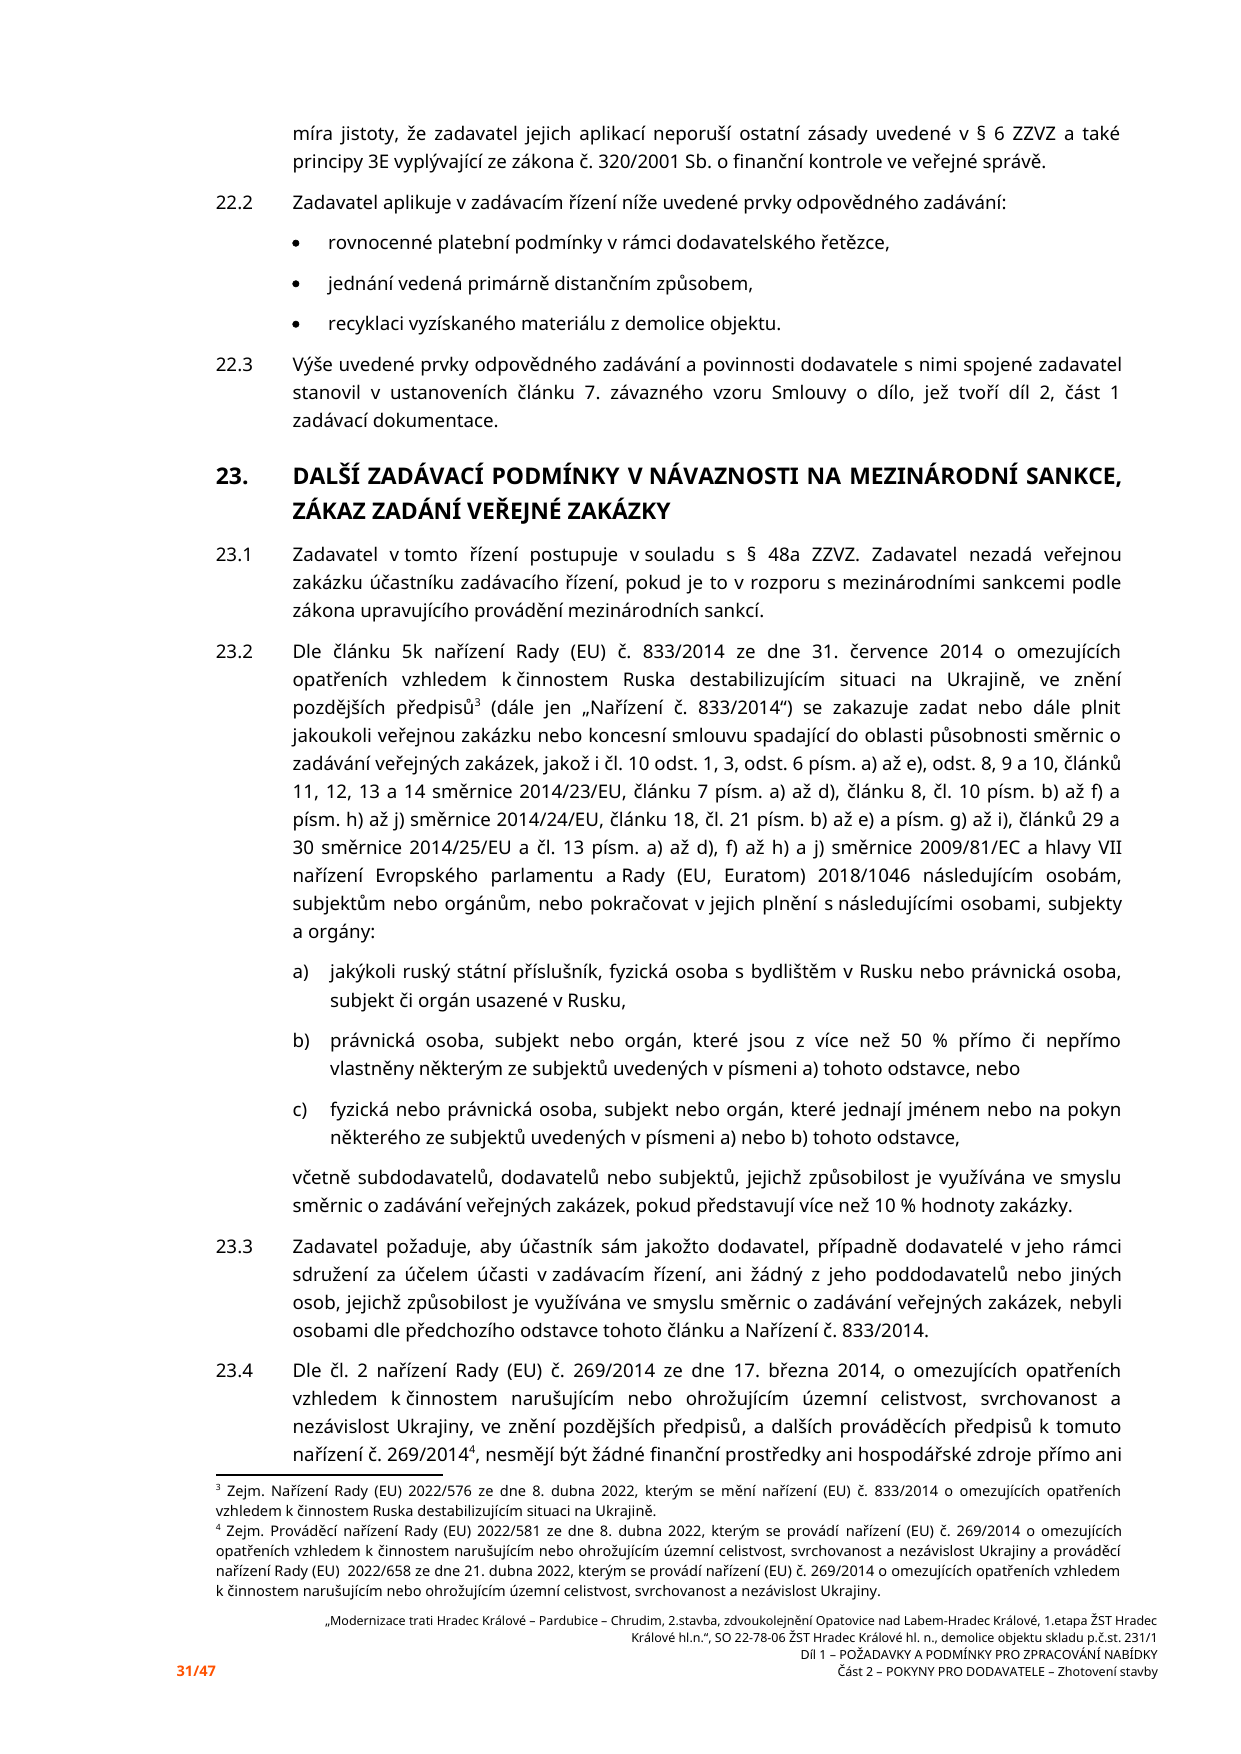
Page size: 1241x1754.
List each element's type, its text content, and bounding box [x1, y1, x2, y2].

text Dle článku 5k nařízení Rady (EU) č. 833/2014 ze dne 31. července 2014 o omezujících opatřeních vzhledem k činnostem Ruska destabilizujícím situaci na Ukrajině, ve znění pozdějších předpisů (dále jen „Nařízení č. 833/2014“) se zakazuje zadat nebo dále plnit jakoukoli veřejnou zakázku nebo koncesní smlouvu spadající do oblasti působnosti směrnic o zadávání veřejných zakázek, jakož i čl. 10 odst. 1, 3, odst. 6 písm. a) až e), odst. 8, 9 a 10, článků 11, 12, 13 a 14 směrnice 2014/23/EU, článku 7 písm. a) až d), článku 8, čl. 10 písm. b) až f) a písm. h) až j) směrnice 2014/24/EU, článku 18, čl. 21 písm. b) až e) a písm. g) až i), článků 29 a 30 směrnice 2014/25/EU a čl. 13 písm. a) až d), f) až h) a j) směrnice 2009/81/EC a hlavy VII nařízení Evropského parlamentu a Rady (EU, Euratom) 2018/1046 následujícím osobám, subjektům nebo orgánům, nebo pokračovat v jejich plnění s následujícími osobami, subjekty a orgány: [216, 638, 1122, 944]
text Zadavatel požaduje, aby účastník sám jakožto dodavatel, případně dodavatelé v jeho rámci sdružení za účelem účasti v zadávacím řízení, ani žádný z jeho poddodavatelů nebo jiných osob, jejichž způsobilost je využívána ve smyslu směrnic o zadávání veřejných zakázek, nebyli osobami dle předchozího odstavce tohoto článku a Nařízení č. 833/2014. [216, 1233, 1122, 1343]
text Zadavatel aplikuje v zadávacím řízení níže uvedené prvky odpovědného zadávání: [216, 189, 1122, 215]
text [216, 1358, 1122, 1467]
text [216, 121, 1122, 174]
list právnická osoba, subjekt nebo orgán, které jsou z více než 50 % přímo či nepřímo vlastněny některým ze subjektů uvedených v písmeni a) tohoto odstavce, nebo [292, 1027, 1122, 1081]
text jednání vedená primárně distančním způsobem, [292, 270, 1122, 296]
text rovnocenné platební podmínky v rámci dodavatelského řetězce, [292, 230, 1122, 255]
text Výše uvedené prvky odpovědného zadávání a povinnosti dodavatele s nimi spojené zadavatel stanovil v ustanoveních článku 7. závazného vzoru Smlouvy o dílo, jež tvoří díl 2, část 1 zadávací dokumentace. [216, 351, 1122, 433]
text recyklaci vyzískaného materiálu z demolice objektu. [292, 311, 1122, 336]
text Další zadávací podmínky v návaznosti na MEZINÁRODNÍ sankce, zákaz zadání veřejné zakázky [216, 460, 1122, 526]
text Zadavatel v tomto řízení postupuje v souladu s § 48a ZZVZ. Zadavatel nezadá veřejnou zakázku účastníku zadávacího řízení, pokud je to v rozporu s mezinárodními sankcemi podle zákona upravujícího provádění mezinárodních sankcí. [216, 542, 1122, 623]
list fyzická nebo právnická osoba, subjekt nebo orgán, které jednají jménem nebo na pokyn některého ze subjektů uvedených v písmeni a) nebo b) tohoto odstavce, [292, 1096, 1122, 1149]
list včetně subdodavatelů, dodavatelů nebo subjektů, jejichž způsobilost je využívána ve smyslu směrnic o zadávání veřejných zakázek, pokud představují více než 10 % hodnoty zakázky. [292, 1164, 1122, 1218]
list jakýkoli ruský státní příslušník, fyzická osoba s bydlištěm v Rusku nebo právnická osoba, subjekt či orgán usazené v Rusku, [292, 959, 1122, 1012]
